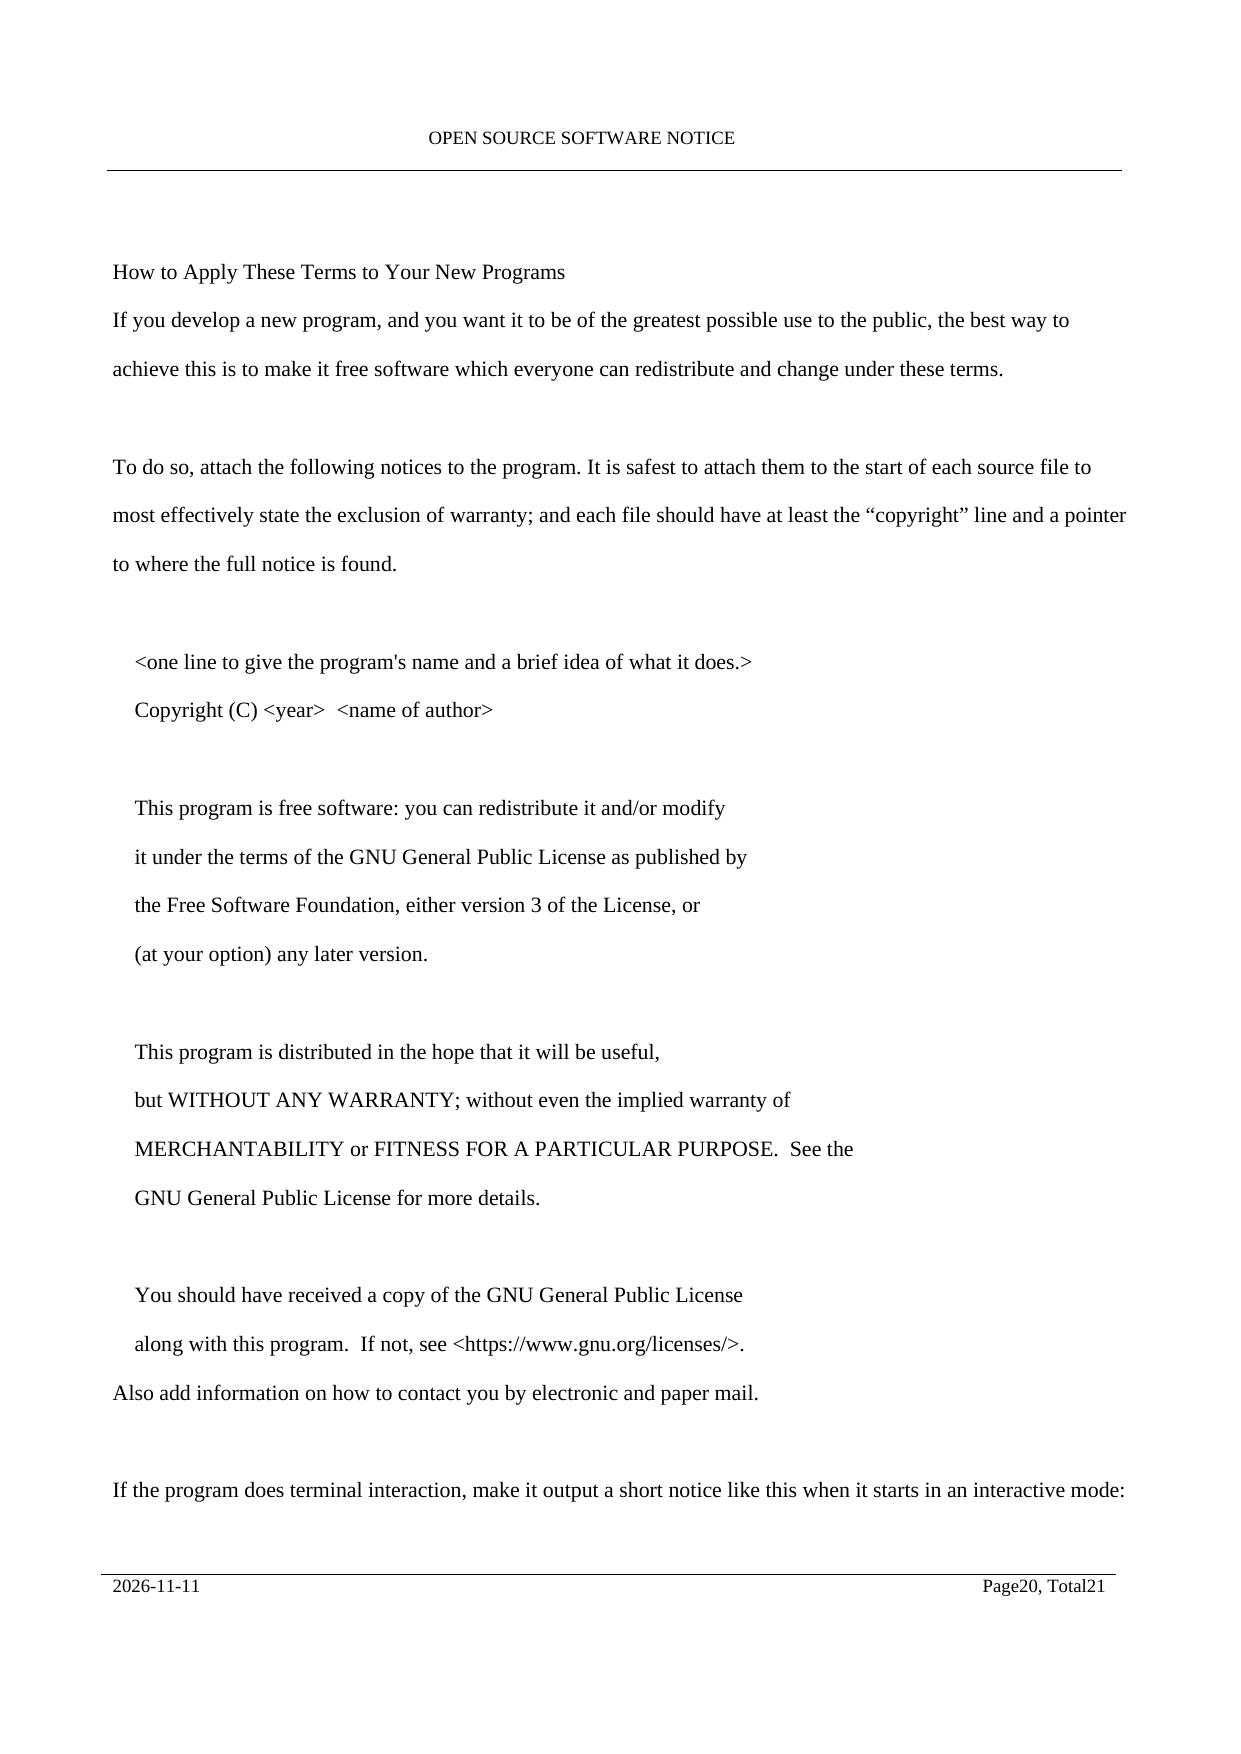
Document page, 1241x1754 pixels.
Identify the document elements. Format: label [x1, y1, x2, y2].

text [112, 206, 1128, 1506]
